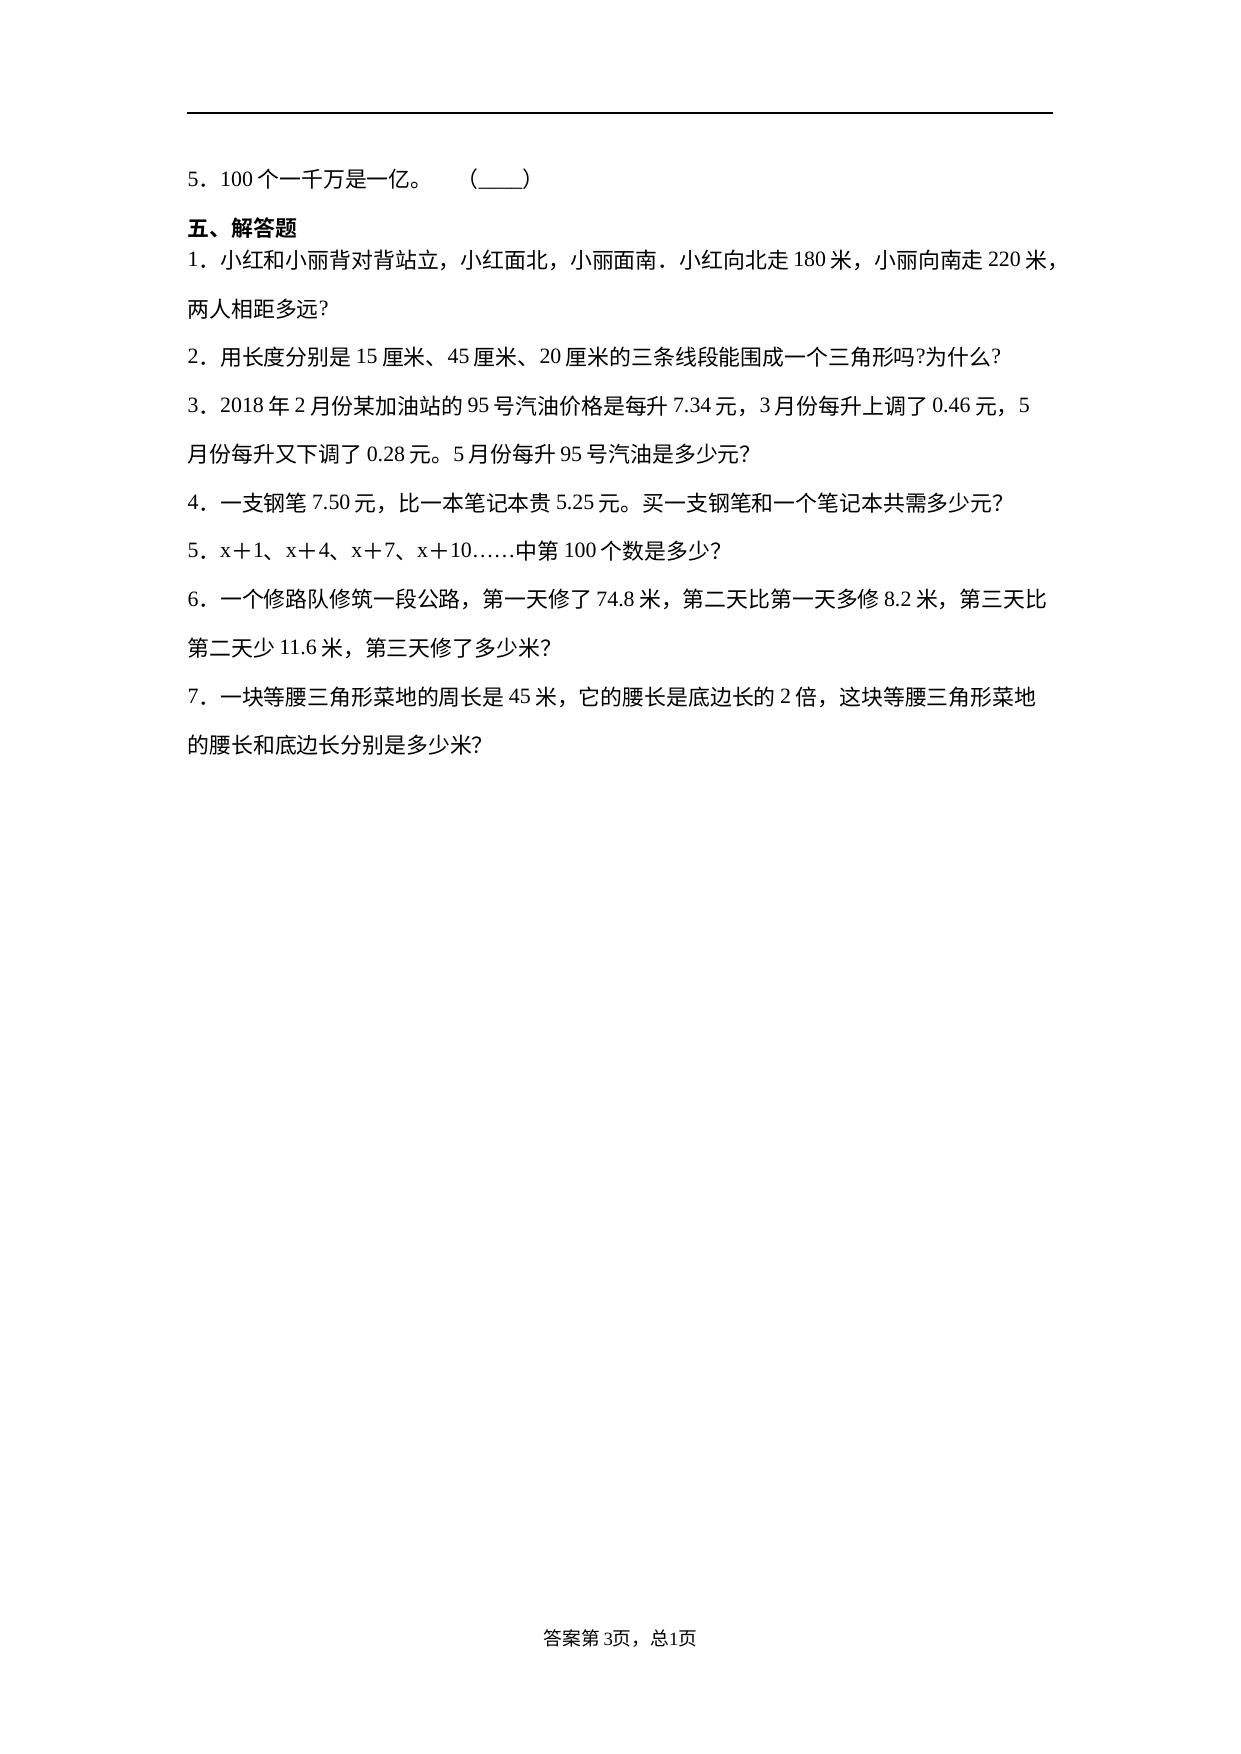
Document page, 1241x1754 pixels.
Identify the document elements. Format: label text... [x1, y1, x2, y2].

text 5．x＋1、x＋4、x＋7、x＋10……中第100个数是多少？ [187, 534, 1053, 566]
text 4．一支钢笔7.50元，比一本笔记本贵5.25元。买一支钢笔和一个笔记本共需多少元？ [187, 485, 1053, 518]
text 五、解答题 [187, 210, 1053, 243]
text 6．一个修路队修筑一段公路，第一天修了74.8米，第二天比第一天多修8.2米，第三天比第二天少11.6米，第三天修了多少米？ [187, 582, 1053, 663]
text 3．2018年2月份某加油站的95号汽油价格是每升7.34元，3月份每升上调了0.46元，5月份每升又下调了0.28元。5月份每升95号汽油是多少元？ [187, 388, 1053, 469]
text 7．一块等腰三角形菜地的周长是45米，它的腰长是底边长的2倍，这块等腰三角形菜地的腰长和底边长分别是多少米？ [187, 679, 1053, 760]
text 2．用长度分别是15厘米、45厘米、20厘米的三条线段能围成一个三角形吗?为什么? [187, 340, 1053, 372]
text 5．100个一千万是一亿。 （____） [187, 162, 1053, 194]
text 1．小红和小丽背对背站立，小红面北，小丽面南．小红向北走180米，小丽向南走220米，两人相距多远? [187, 243, 1053, 324]
